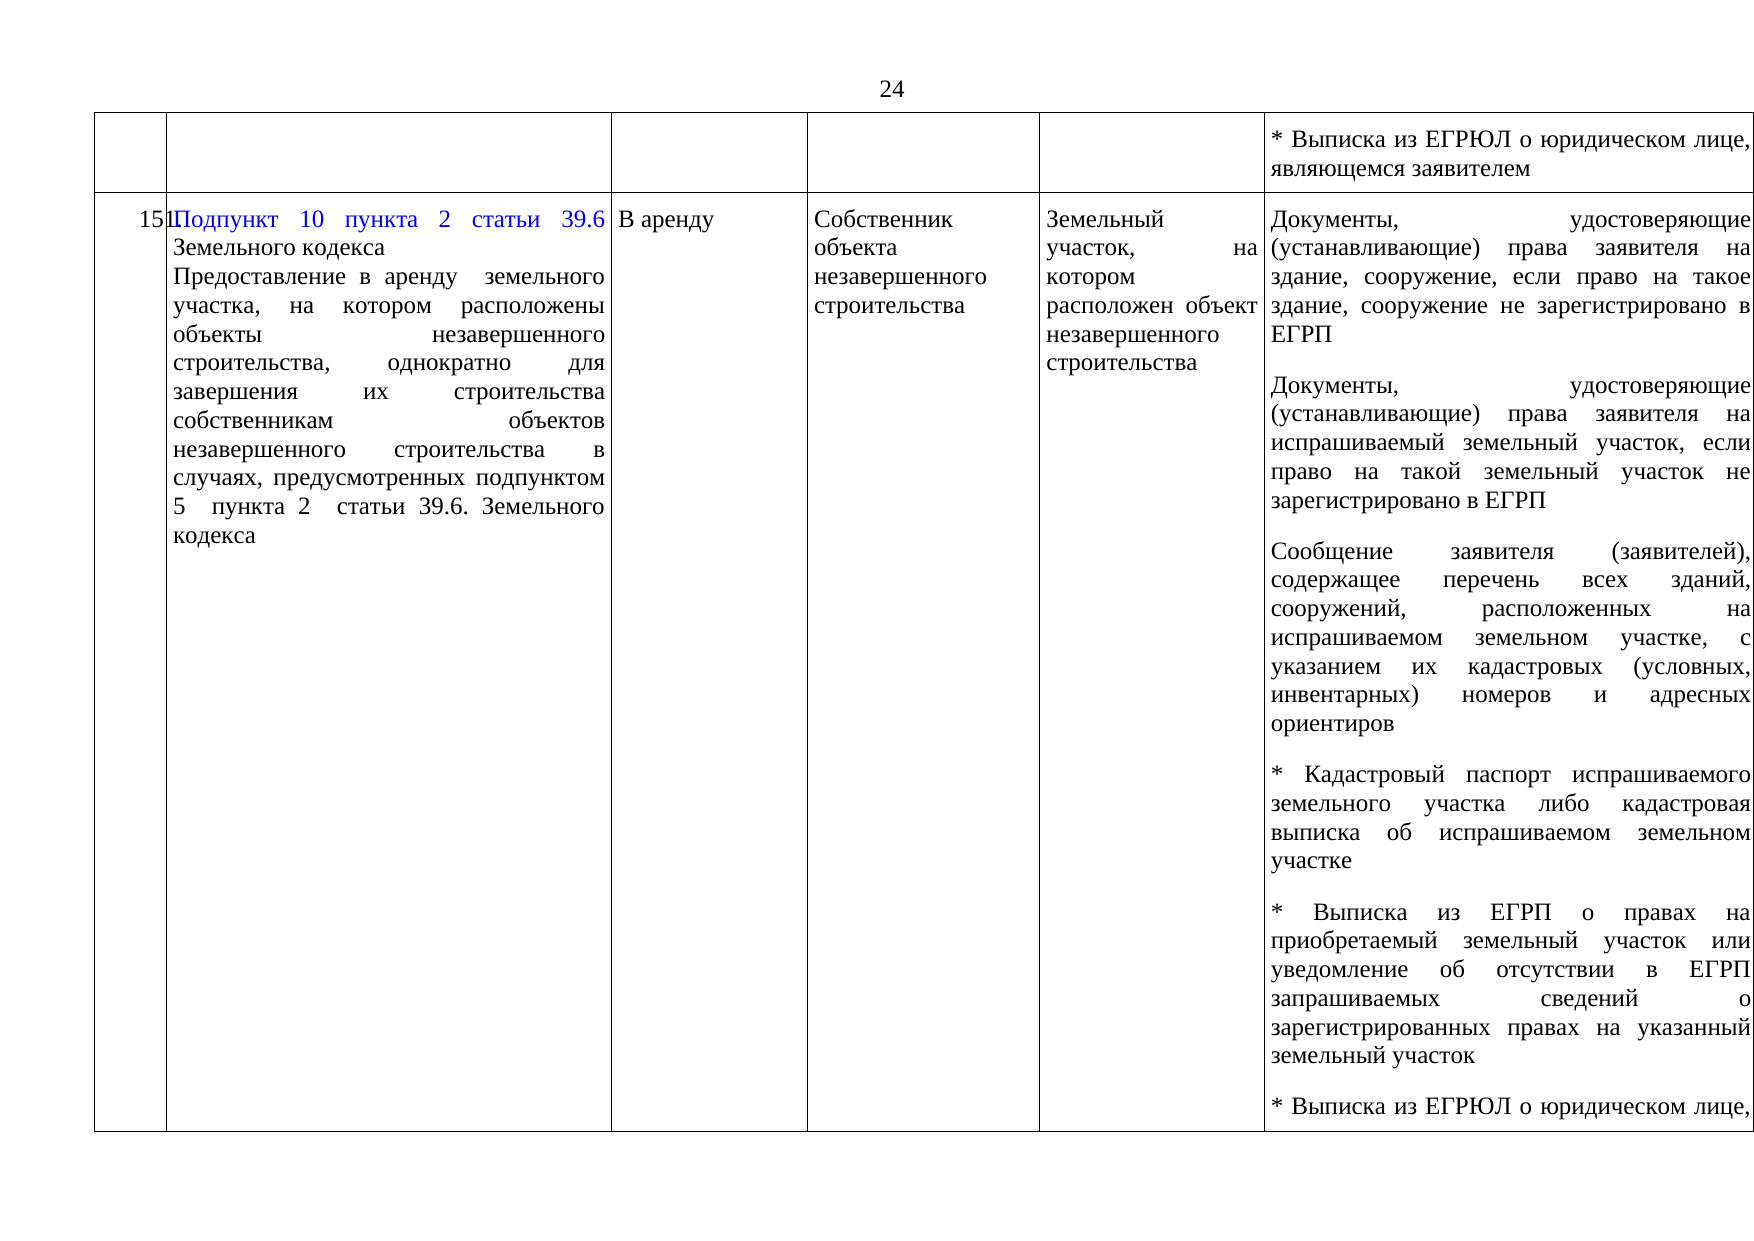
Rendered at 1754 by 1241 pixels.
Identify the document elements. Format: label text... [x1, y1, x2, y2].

table_cell Документы, удостоверяющие (устанавливающие) права заявителя на испрашиваемый земельный участок, если право на такой земельный участок не зарегистрировано в ЕГРП [1265, 358, 1753, 524]
table_cell * Кадастровый паспорт испрашиваемого земельного участка либо кадастровая выписка об испрашиваемом земельном участке [1265, 748, 1753, 885]
table_cell Собственник объекта незавершенного строительства [808, 193, 1039, 1131]
table_cell Земельный участок, на котором расположен объект незавершенного строительства [1040, 193, 1264, 1131]
table_cell * Выписка из ЕГРЮЛ о юридическом лице, являющемся заявителем [1265, 113, 1753, 192]
table_cell Документы, удостоверяющие (устанавливающие) права заявителя на здание, сооружение, если право на такое здание, сооружение не зарегистрировано в ЕГРП [1265, 193, 1753, 358]
table_cell [95, 193, 166, 1131]
table_cell В аренду [612, 193, 807, 1131]
table_cell Подпункт 10 пункта 2 статьи 39.6 Земельного кодекса Предоставление в аренду земельного участка, на котором расположены объекты незавершенного строительства, однократно для завершения их строительства собственникам объектов незавершенного строительства в случаях, предусмотренных подпунктом 5 пункта 2 статьи 39.6. Земельного кодекса [167, 193, 611, 1131]
table_cell Сообщение заявителя (заявителей), содержащее перечень всех зданий, сооружений, расположенных на испрашиваемом земельном участке, с указанием их кадастровых (условных, инвентарных) номеров и адресных ориентиров [1265, 524, 1753, 748]
table_cell * Выписка из ЕГРП о правах на приобретаемый земельный участок или уведомление об отсутствии в ЕГРП запрашиваемых сведений о зарегистрированных правах на указанный земельный участок [1265, 885, 1753, 1080]
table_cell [1265, 1080, 1753, 1131]
